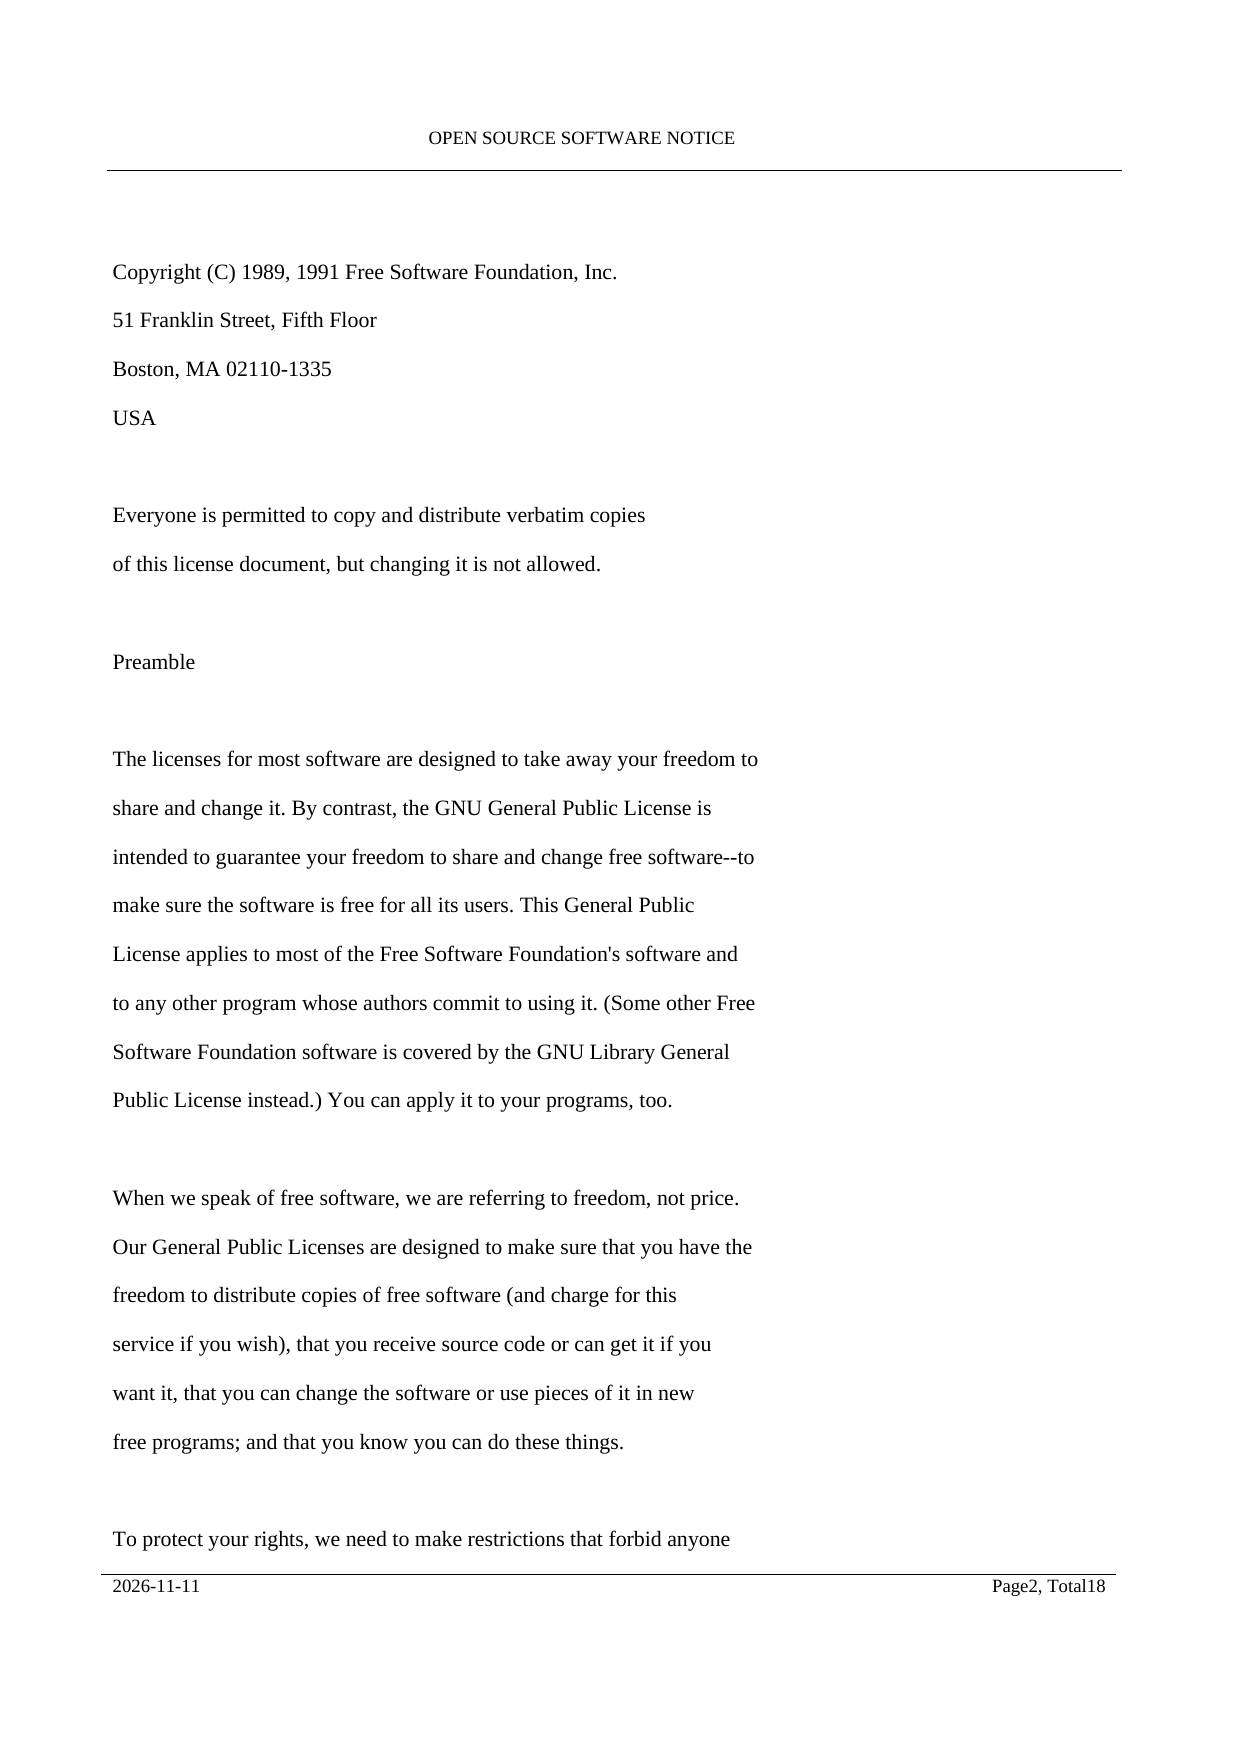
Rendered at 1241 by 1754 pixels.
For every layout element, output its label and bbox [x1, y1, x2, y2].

text [112, 206, 1128, 1555]
